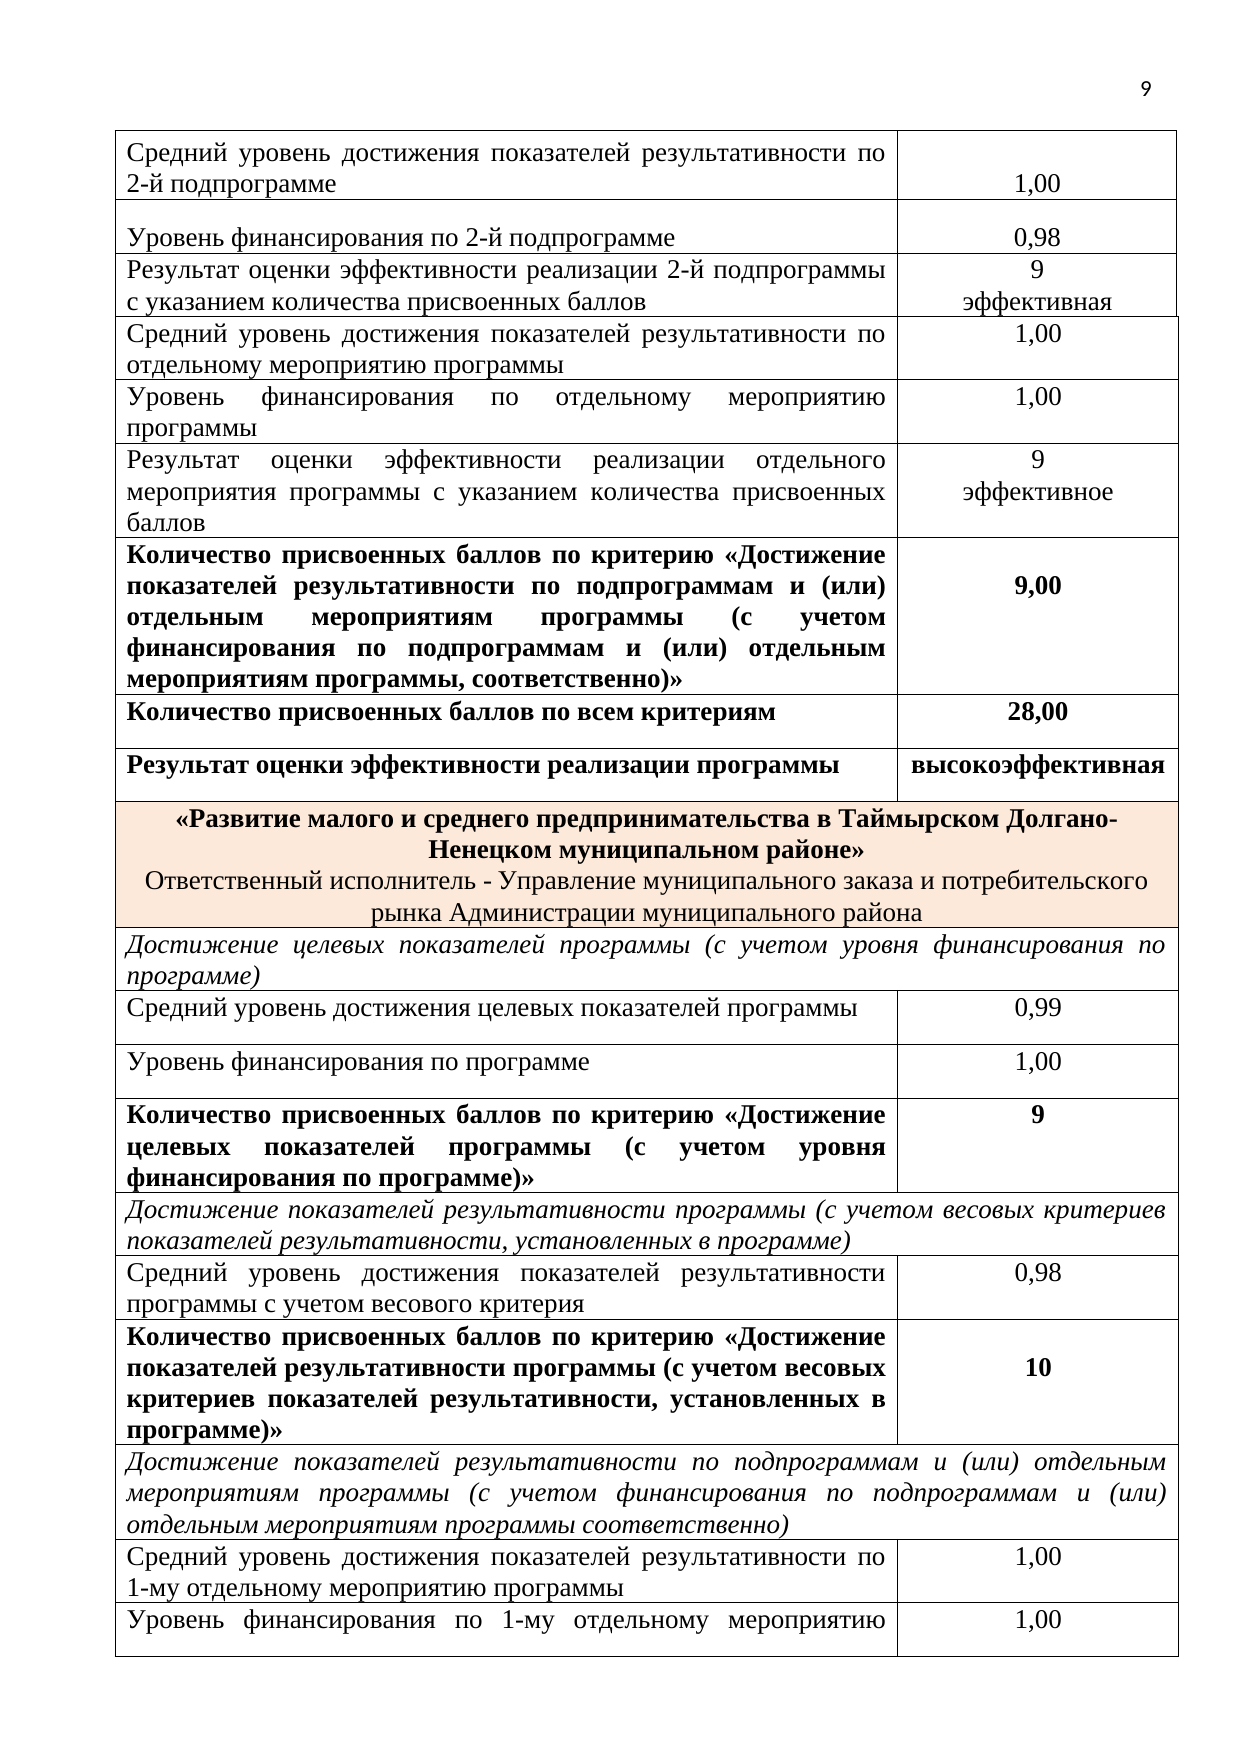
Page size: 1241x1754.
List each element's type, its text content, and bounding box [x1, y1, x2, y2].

table_cell 9,00 [898, 538, 1178, 694]
table_cell 0,99 [898, 991, 1178, 1044]
table_cell Средний уровень достижения показателей результативности по отдельному мероприятию программы [116, 317, 897, 379]
table_cell 9 эффективное [898, 444, 1178, 537]
table_cell Средний уровень достижения показателей результативности по 2-й подпрограмме [116, 131, 897, 199]
table_cell 9 [898, 1099, 1178, 1192]
table_cell 1,00 [898, 131, 1176, 199]
table_cell высокоэффективная [898, 749, 1178, 801]
table_cell 9 эффективная [898, 254, 1176, 316]
table_cell 0,98 [898, 1256, 1178, 1319]
table_cell Средний уровень достижения целевых показателей программы [116, 991, 897, 1044]
table_cell 1,00 [898, 1603, 1178, 1656]
table_cell 1,00 [898, 1045, 1178, 1098]
table_cell 0,98 [898, 200, 1176, 252]
table_cell Количество присвоенных баллов по критерию «Достижение показателей результативности программы (с учетом весовых критериев показателей результативности, установленных в программе)» [116, 1320, 897, 1444]
table_cell Результат оценки эффективности реализации программы [116, 749, 897, 801]
table_cell Средний уровень достижения показателей результативности по 1-му отдельному мероприятию программы [116, 1540, 897, 1602]
table_cell Количество присвоенных баллов по всем критериям [116, 695, 897, 747]
table_cell Уровень финансирования по 2-й подпрограмме [116, 200, 897, 252]
table_cell Достижение показателей результативности программы (с учетом весовых критериев показателей результативности, установленных в программе) [116, 1193, 1178, 1255]
table_cell 1,00 [898, 380, 1178, 442]
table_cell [116, 1603, 897, 1656]
table_cell Количество присвоенных баллов по критерию «Достижение показателей результативности по подпрограммам и (или) отдельным мероприятиям программы (с учетом финансирования по подпрограммам и (или) отдельным мероприятиям программы, соответственно)» [116, 538, 897, 694]
table_cell Результат оценки эффективности реализации 2-й подпрограммы с указанием количества присвоенных баллов [116, 254, 897, 316]
table_cell 28,00 [898, 695, 1178, 747]
table_cell Уровень финансирования по программе [116, 1045, 897, 1098]
table_cell Количество присвоенных баллов по критерию «Достижение целевых показателей программы (с учетом уровня финансирования по программе)» [116, 1099, 897, 1192]
table_cell «Развитие малого и среднего предпринимательства в Таймырском Долгано-Ненецком муниципальном районе» Ответственный исполнитель - Управление муниципального заказа и потребительского рынка Администрации муниципального района [116, 802, 1178, 927]
table_cell 1,00 [898, 317, 1178, 379]
table_cell 1,00 [898, 1540, 1178, 1602]
table_cell Уровень финансирования по отдельному мероприятию программы [116, 380, 897, 442]
table_cell 10 [898, 1320, 1178, 1444]
table_cell Достижение показателей результативности по подпрограммам и (или) отдельным мероприятиям программы (с учетом финансирования по подпрограммам и (или) отдельным мероприятиям программы соответственно) [116, 1445, 1178, 1539]
table_cell Достижение целевых показателей программы (с учетом уровня финансирования по программе) [116, 928, 1178, 990]
table_cell Средний уровень достижения показателей результативности программы с учетом весового критерия [116, 1256, 897, 1319]
table_cell Результат оценки эффективности реализации отдельного мероприятия программы с указанием количества присвоенных баллов [116, 444, 897, 537]
